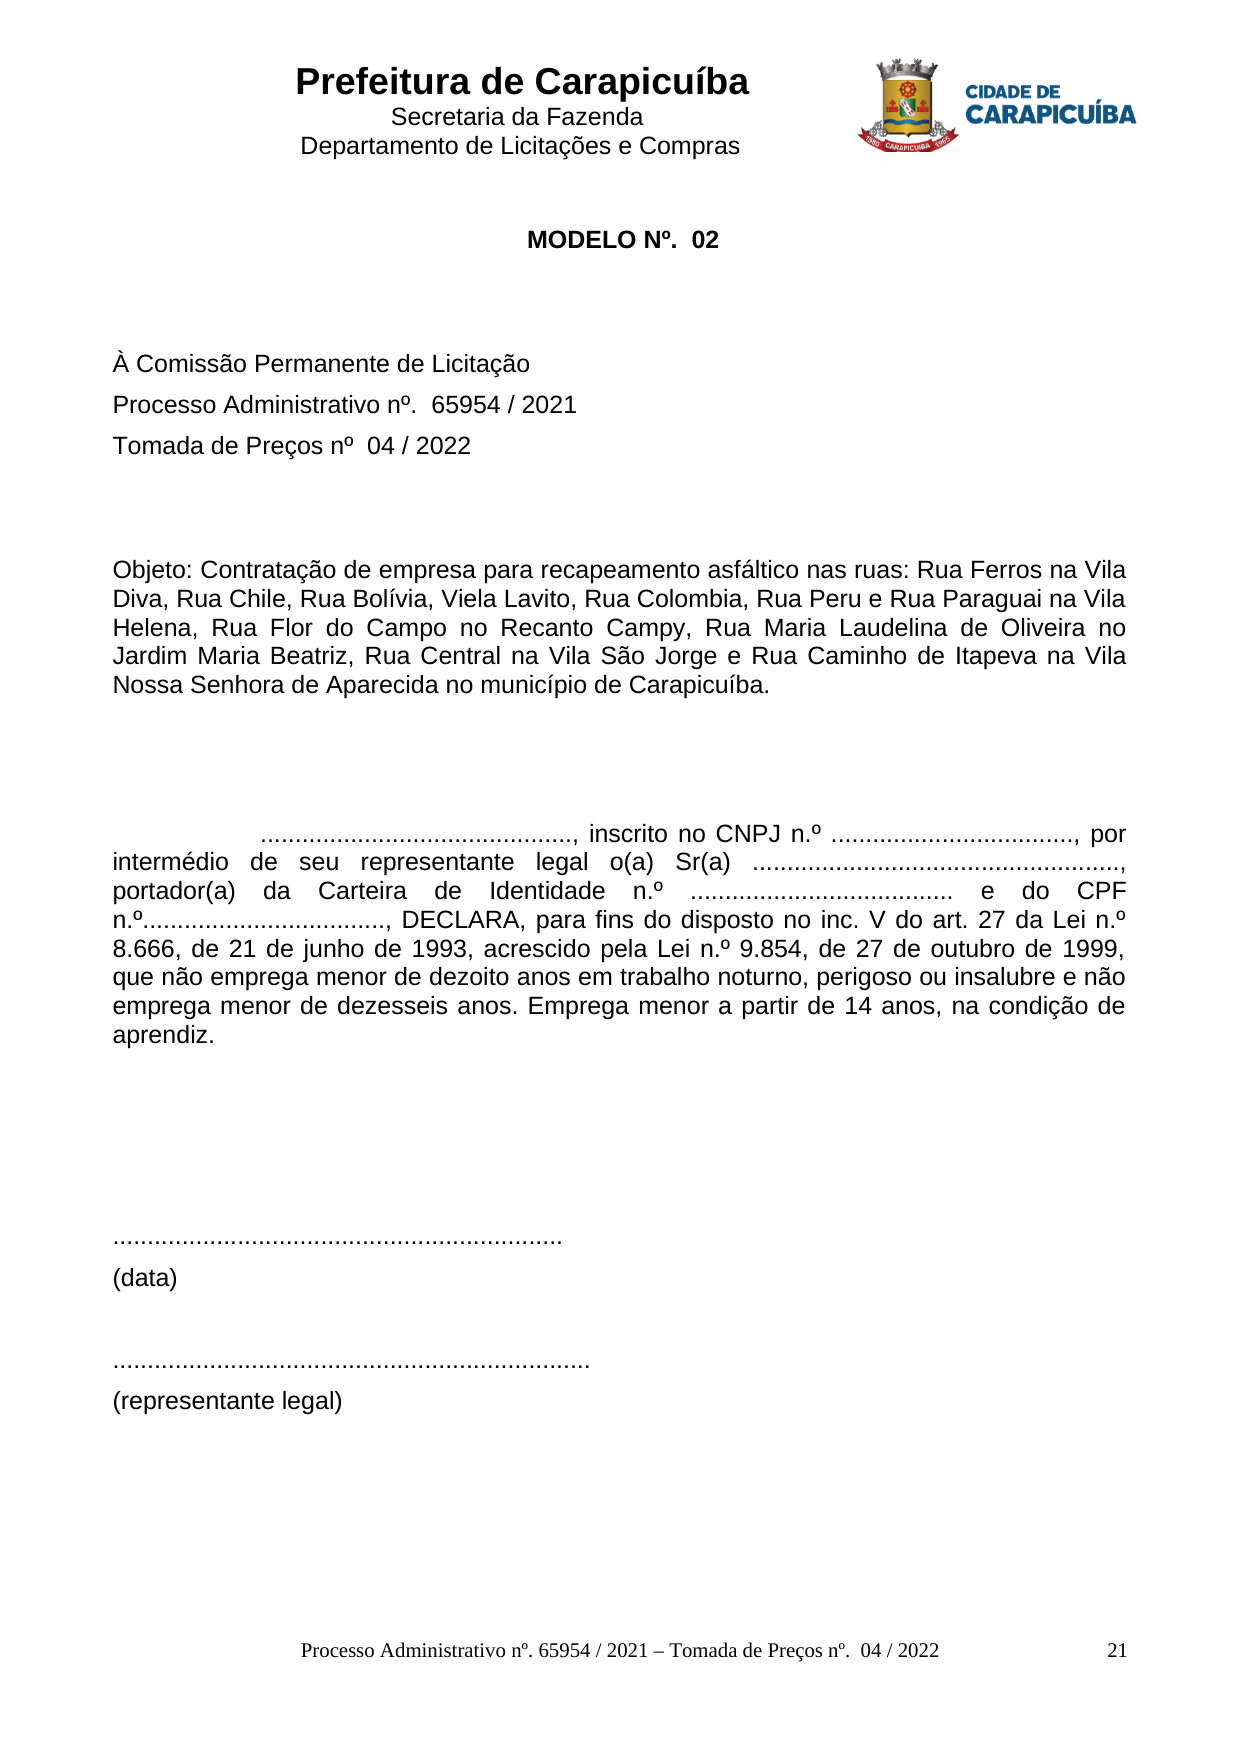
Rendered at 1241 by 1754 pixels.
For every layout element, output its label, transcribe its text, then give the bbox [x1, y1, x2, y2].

text Objeto: Contratação de empresa para recapeamento asfáltico nas ruas: Rua Ferros na Vila Diva, Rua Chile, Rua Bolívia, Viela Lavito, Rua Colombia, Rua Peru e Rua Paraguai na Vila Helena, Rua Flor do Campo no Recanto Campy, Rua Maria Laudelina de Oliveira no Jardim Maria Beatriz, Rua Central na Vila São Jorge e Rua Caminho de Itapeva na Vila Nossa Senhora de Aparecida no município de Carapicuíba. [112, 555, 1128, 699]
text (representante legal) [112, 1386, 1128, 1415]
text ............................................., inscrito no CNPJ n.º ..................................., por intermédio de seu representante legal o(a) Sr(a) ....................................................., portador(a) da Carteira de Identidade n.º ...................................... e do CPF n.º..................................., DECLARA, para fins do disposto no inc. V do art. 27 da Lei n.º 8.666, de 21 de junho de 1993, acrescido pela Lei n.º 9.854, de 27 de outubro de 1999, que não emprega menor de dezoito anos em trabalho noturno, perigoso ou insalubre e não emprega menor de dezesseis anos. Emprega menor a partir de 14 anos, na condição de aprendiz. [112, 818, 1128, 1048]
text ................................................................. [112, 1221, 1128, 1250]
text MODELO Nº. 02 [142, 225, 1104, 254]
text (data) [112, 1263, 1128, 1291]
picture [857, 57, 1139, 152]
text ..................................................................... [112, 1345, 1128, 1374]
text À Comissão Permanente de Licitação [112, 349, 1104, 377]
text Tomada de Preços nº 04 / 2022 [112, 431, 1104, 460]
text Processo Administrativo nº. 65954 / 2021 [112, 390, 1104, 419]
